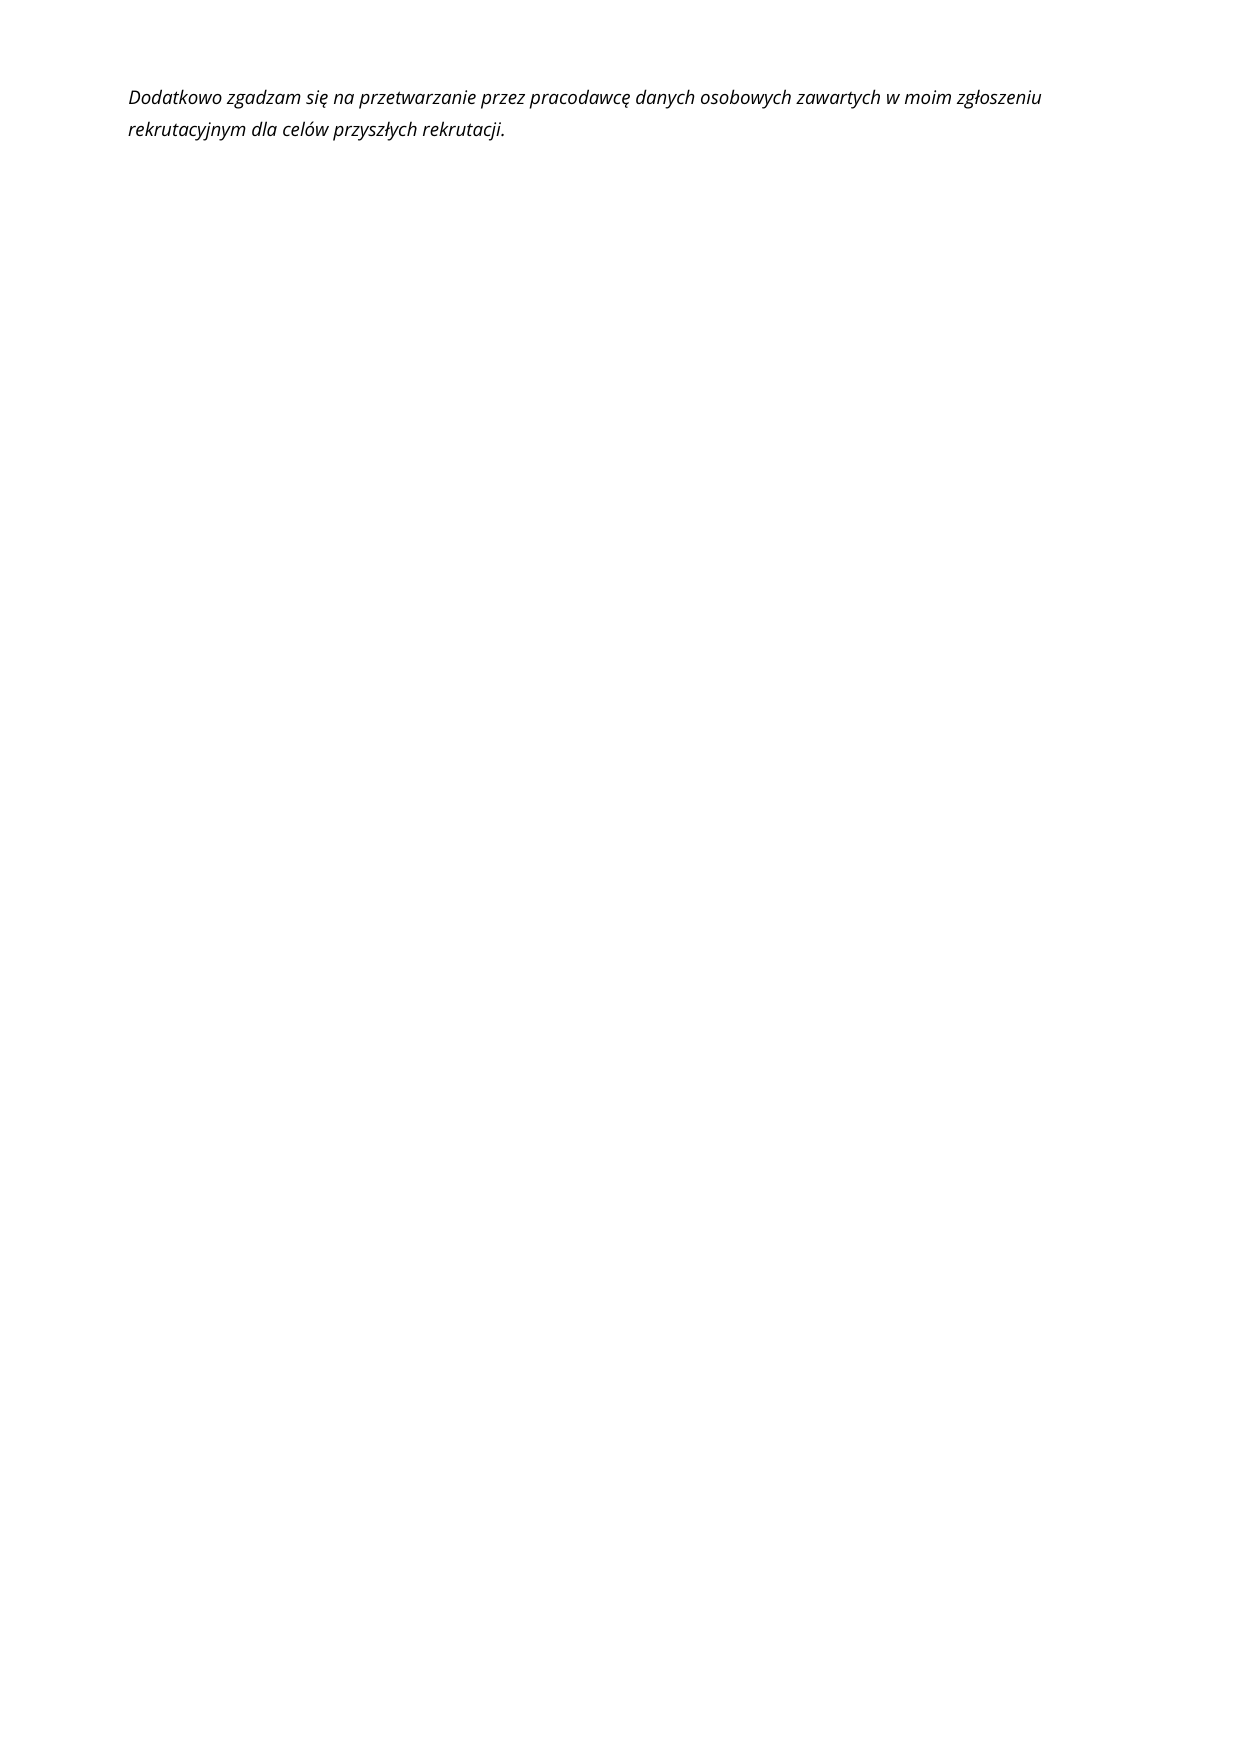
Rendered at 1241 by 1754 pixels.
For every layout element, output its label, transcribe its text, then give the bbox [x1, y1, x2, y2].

text Dodatkowo zgadzam się na przetwarzanie przez pracodawcę danych osobowych zawartych w moim zgłoszeniu rekrutacyjnym dla celów przyszłych rekrutacji. [128, 84, 1058, 141]
